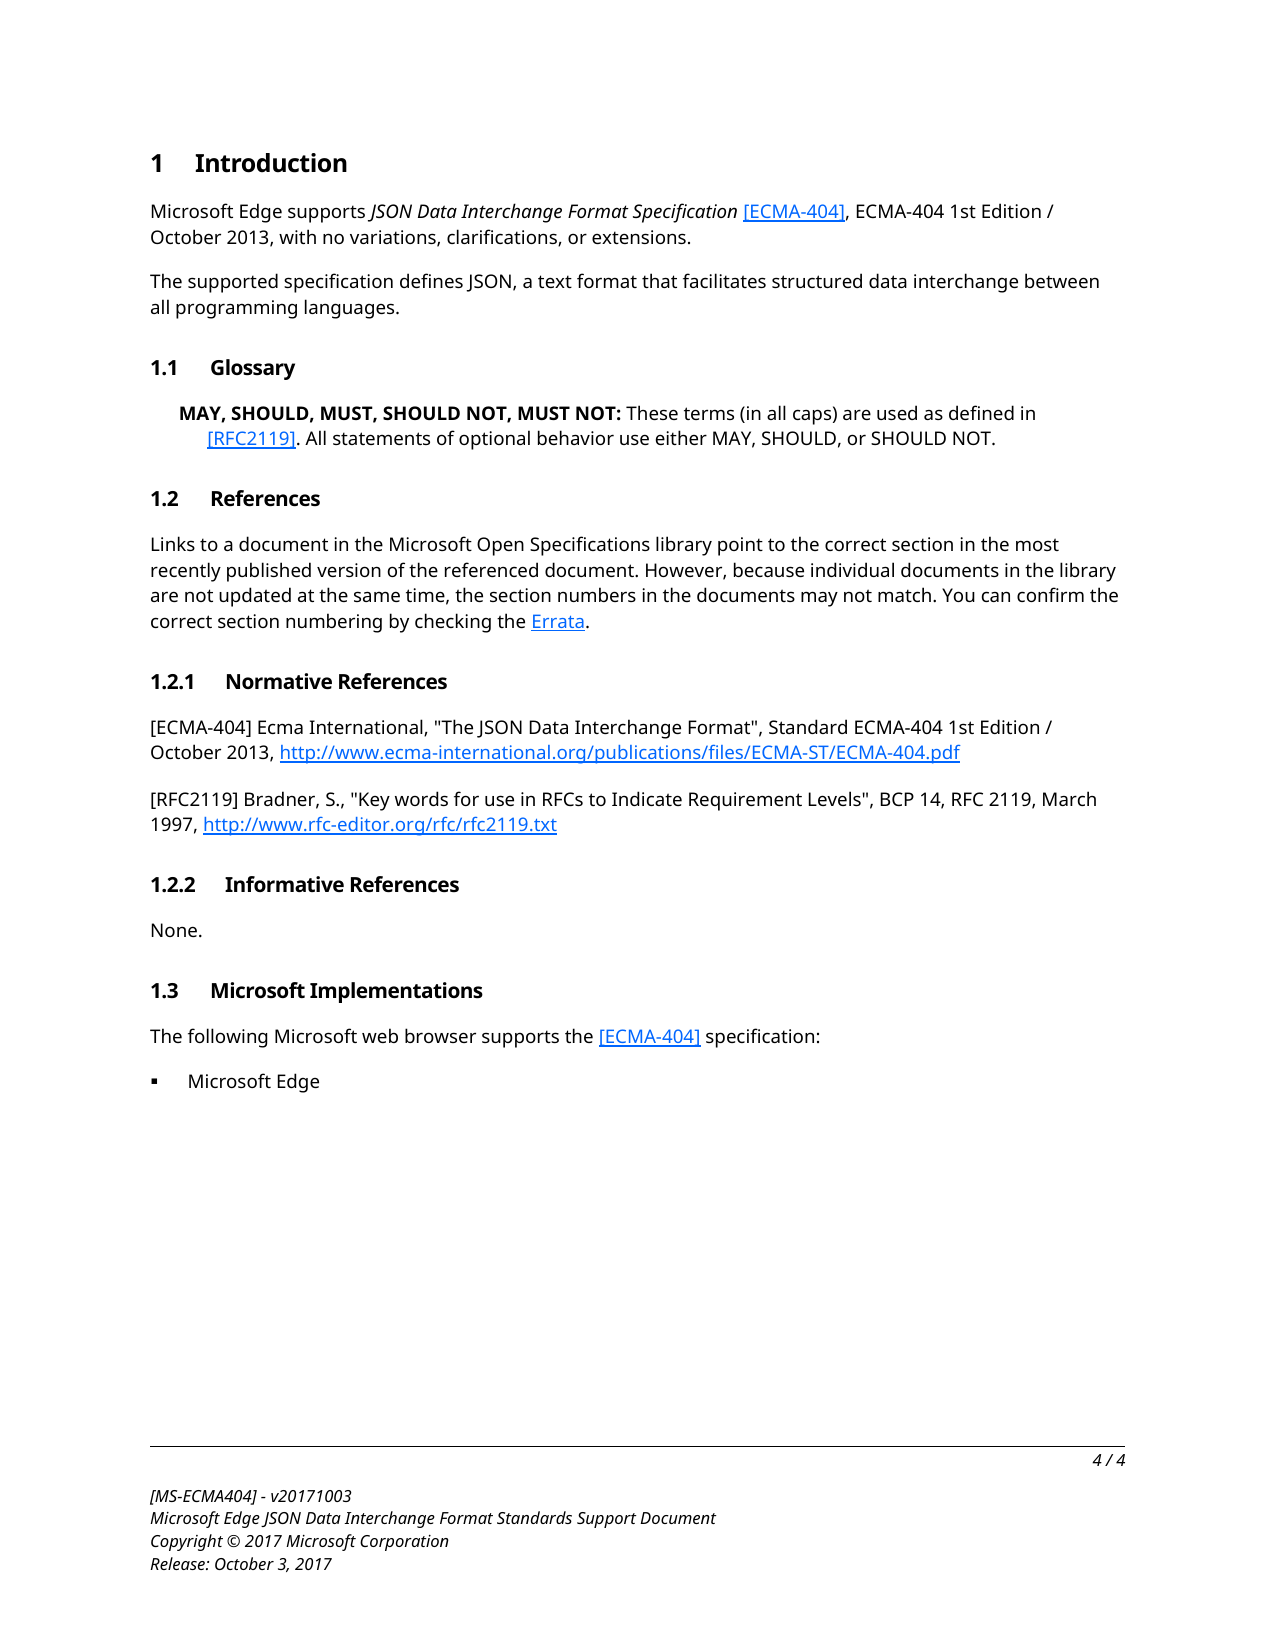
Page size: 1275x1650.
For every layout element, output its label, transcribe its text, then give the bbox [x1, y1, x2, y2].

list Microsoft Edge [150, 1068, 1125, 1093]
text The supported specification defines JSON, a text format that facilitates structured data interchange between all programming languages. [150, 268, 1125, 319]
text Links to a document in the Microsoft Open Specifications library point to the correct section in the most recently published version of the referenced document. However, because individual documents in the library are not updated at the same time, the section numbers in the documents may not match. You can confirm the correct section numbering by checking the Errata. [150, 532, 1125, 634]
subtitle References [150, 484, 1125, 513]
subtitle Informative References [150, 870, 1125, 899]
text [ECMA-404] Ecma International, "The JSON Data Interchange Format", Standard ECMA-404 1st Edition / October 2013, http://www.ecma-international.org/publications/files/ECMA-ST/ECMA-404.pdf [150, 714, 1125, 765]
text The following Microsoft web browser supports the [ECMA-404] specification: [150, 1024, 1125, 1049]
subtitle Introduction [150, 146, 1125, 180]
subtitle Normative References [150, 667, 1125, 695]
text Microsoft Edge supports JSON Data Interchange Format Specification [ECMA-404], ECMA-404 1st Edition / October 2013, with no variations, clarifications, or extensions. [150, 199, 1125, 250]
text MAY, SHOULD, MUST, SHOULD NOT, MUST NOT: These terms (in all caps) are used as defined in [RFC2119]. All statements of optional behavior use either MAY, SHOULD, or SHOULD NOT. [178, 400, 1125, 451]
subtitle Glossary [150, 353, 1125, 381]
text None. [150, 918, 1125, 943]
subtitle Microsoft Implementations [150, 976, 1125, 1005]
text [RFC2119] Bradner, S., "Key words for use in RFCs to Indicate Requirement Levels", BCP 14, RFC 2119, March 1997, http://www.rfc-editor.org/rfc/rfc2119.txt [150, 786, 1125, 837]
